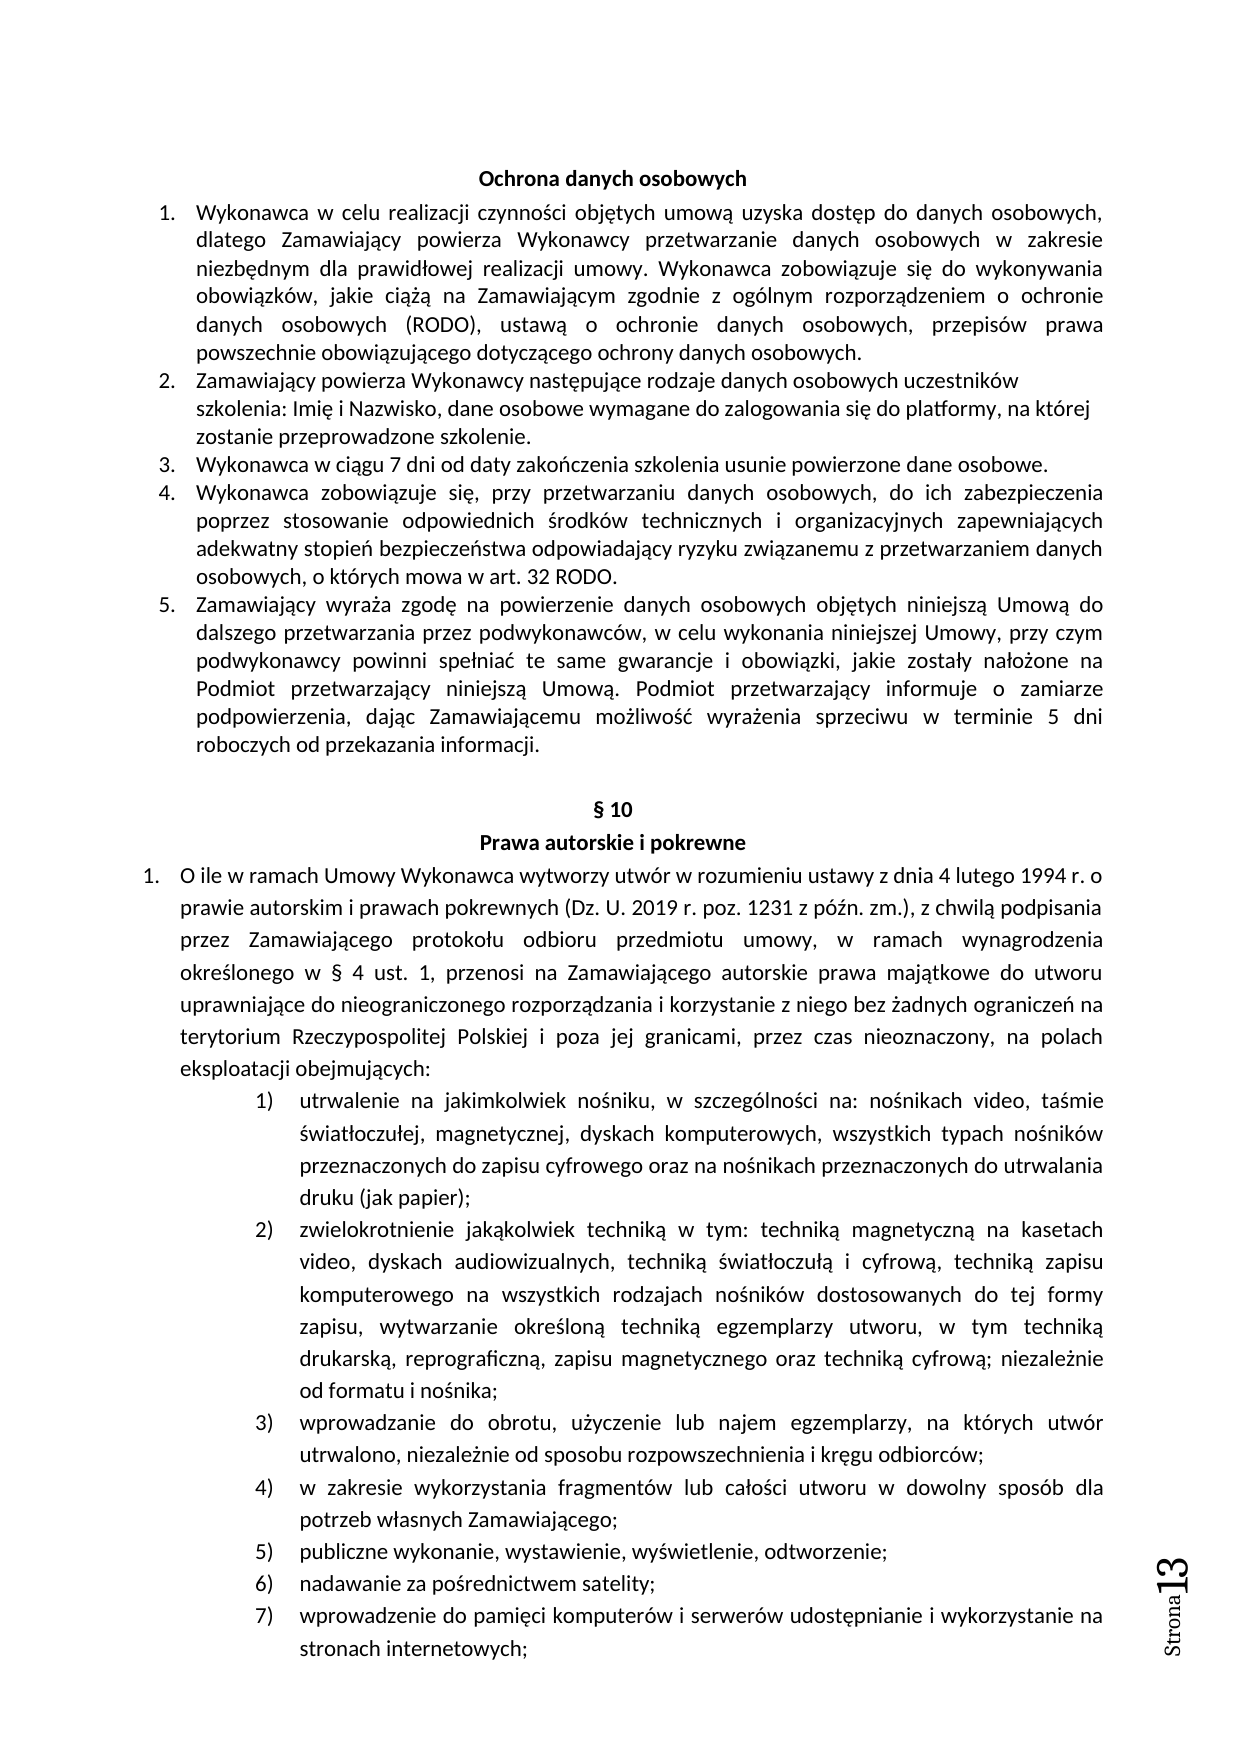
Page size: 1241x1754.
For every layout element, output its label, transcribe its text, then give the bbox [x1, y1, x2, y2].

list Wykonawca w celu realizacji czynności objętych umową uzyska dostęp do danych osobowych, dlatego Zamawiający powierza Wykonawcy przetwarzanie danych osobowych w zakresie niezbędnym dla prawidłowej realizacji umowy. Wykonawca zobowiązuje się do wykonywania obowiązków, jakie ciążą na Zamawiającym zgodnie z ogólnym rozporządzeniem o ochronie danych osobowych (RODO), ustawą o ochronie danych osobowych, przepisów prawa powszechnie obowiązującego dotyczącego ochrony danych osobowych. [158, 198, 1105, 366]
list O ile w ramach Umowy Wykonawca wytworzy utwór w rozumieniu ustawy z dnia 4 lutego 1994 r. o prawie autorskim i prawach pokrewnych (Dz. U. 2019 r. poz. 1231 z późn. zm.), z chwilą podpisania przez Zamawiającego protokołu odbioru przedmiotu umowy, w ramach wynagrodzenia określonego w § 4 ust. 1, przenosi na Zamawiającego autorskie prawa majątkowe do utworu uprawniające do nieograniczonego rozporządzania i korzystanie z niego bez żadnych ograniczeń na terytorium Rzeczypospolitej Polskiej i poza jej granicami, przez czas nieoznaczony, na polach eksploatacji obejmujących: [142, 861, 1105, 1082]
text § 10 [121, 795, 1105, 823]
list zwielokrotnienie jakąkolwiek techniką w tym: techniką magnetyczną na kasetach video, dyskach audiowizualnych, techniką światłoczułą i cyfrową, techniką zapisu komputerowego na wszystkich rodzajach nośników dostosowanych do tej formy zapisu, wytwarzanie określoną techniką egzemplarzy utworu, w tym techniką drukarską, reprograficzną, zapisu magnetycznego oraz techniką cyfrową; niezależnie od formatu i nośnika; [255, 1215, 1105, 1404]
list utrwalenie na jakimkolwiek nośniku, w szczególności na: nośnikach video, taśmie światłoczułej, magnetycznej, dyskach komputerowych, wszystkich typach nośników przeznaczonych do zapisu cyfrowego oraz na nośnikach przeznaczonych do utrwalania druku (jak papier); [255, 1087, 1105, 1211]
list wprowadzenie do pamięci komputerów i serwerów udostępnianie i wykorzystanie na stronach internetowych; [255, 1602, 1105, 1662]
list Wykonawca w ciągu 7 dni od daty zakończenia szkolenia usunie powierzone dane osobowe. [158, 450, 1105, 478]
list nadawanie za pośrednictwem satelity; [255, 1569, 1105, 1597]
text Prawa autorskie i pokrewne [121, 828, 1105, 856]
list Zamawiający wyraża zgodę na powierzenie danych osobowych objętych niniejszą Umową do dalszego przetwarzania przez podwykonawców, w celu wykonania niniejszej Umowy, przy czym podwykonawcy powinni spełniać te same gwarancje i obowiązki, jakie zostały nałożone na Podmiot przetwarzający niniejszą Umową. Podmiot przetwarzający informuje o zamiarze podpowierzenia, dając Zamawiającemu możliwość wyrażenia sprzeciwu w terminie 5 dni roboczych od przekazania informacji. [158, 590, 1105, 758]
text Ochrona danych osobowych [121, 164, 1105, 193]
list w zakresie wykorzystania fragmentów lub całości utworu w dowolny sposób dla potrzeb własnych Zamawiającego; [255, 1473, 1105, 1533]
list publiczne wykonanie, wystawienie, wyświetlenie, odtworzenie; [255, 1537, 1105, 1565]
list Zamawiający powierza Wykonawcy następujące rodzaje danych osobowych uczestników szkolenia: Imię i Nazwisko, dane osobowe wymagane do zalogowania się do platformy, na której zostanie przeprowadzone szkolenie. [158, 366, 1105, 450]
list Wykonawca zobowiązuje się, przy przetwarzaniu danych osobowych, do ich zabezpieczenia poprzez stosowanie odpowiednich środków technicznych i organizacyjnych zapewniających adekwatny stopień bezpieczeństwa odpowiadający ryzyku związanemu z przetwarzaniem danych osobowych, o których mowa w art. 32 RODO. [158, 478, 1105, 590]
list wprowadzanie do obrotu, użyczenie lub najem egzemplarzy, na których utwór utrwalono, niezależnie od sposobu rozpowszechnienia i kręgu odbiorców; [255, 1408, 1105, 1469]
